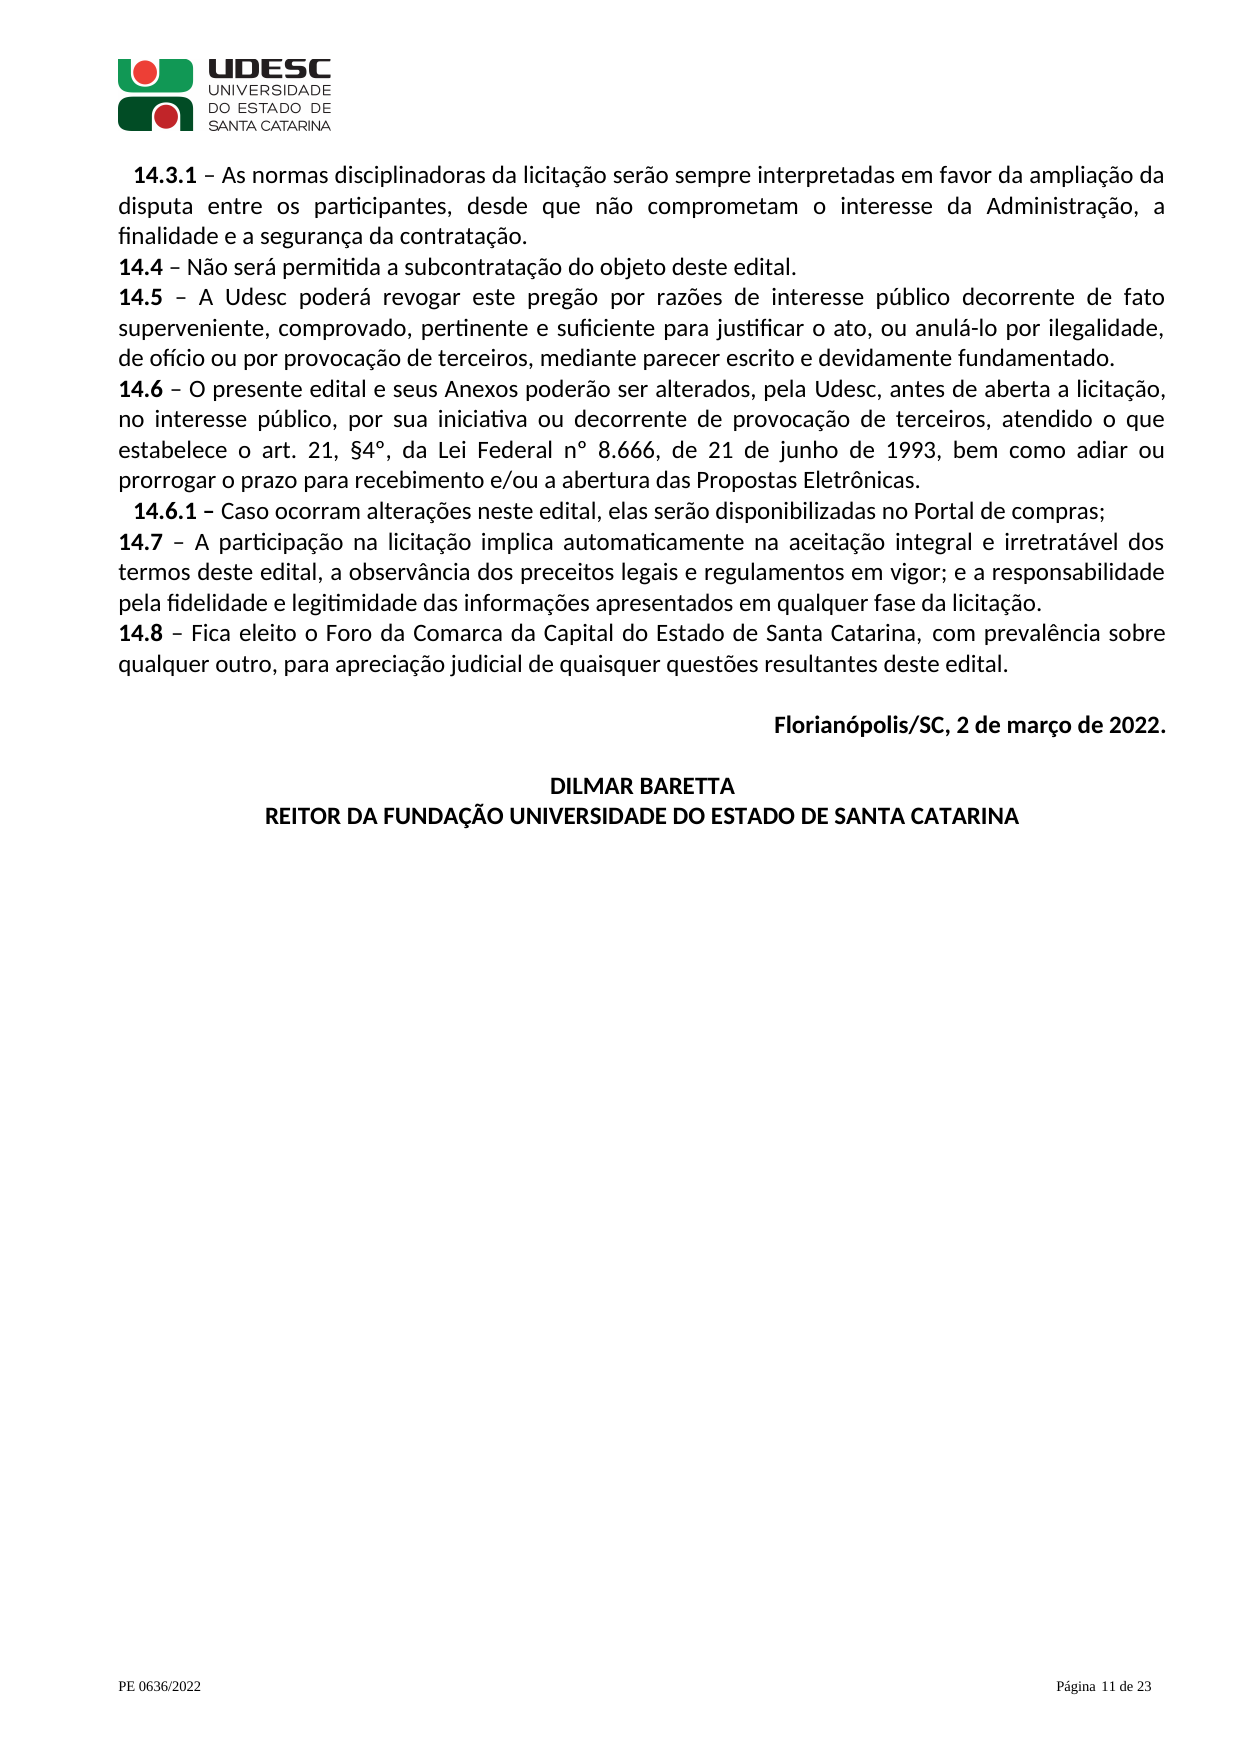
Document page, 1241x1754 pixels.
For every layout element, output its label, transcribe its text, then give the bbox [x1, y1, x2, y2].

text , . [118, 709, 1166, 739]
text 14.5 – A Udesc poderá revogar este pregão por razões de interesse público decorrente de fato superveniente, comprovado, pertinente e suficiente para justificar o ato, ou anulá-lo por ilegalidade, de ofício ou por provocação de terceiros, mediante parecer escrito e devidamente fundamentado. [118, 281, 1166, 373]
text REITOR DA FUNDAÇÃO UNIVERSIDADE DO ESTADO DE SANTA CATARINA [118, 800, 1166, 831]
text 14.8 – Fica eleito o Foro da Comarca da Capital do Estado de Santa Catarina, com prevalência sobre qualquer outro, para apreciação judicial de quaisquer questões resultantes deste edital. [118, 617, 1166, 678]
text 14.4 – Não será permitida a subcontratação do objeto deste edital. [118, 251, 1166, 281]
text 14.6 – O presente edital e seus Anexos poderão ser alterados, pela Udesc, antes de aberta a licitação, no interesse público, por sua iniciativa ou decorrente de provocação de terceiros, atendido o que estabelece o art. 21, §4º, da Lei Federal nº 8.666, de 21 de junho de 1993, bem como adiar ou prorrogar o prazo para recebimento e/ou a abertura das Propostas Eletrônicas. [118, 373, 1166, 495]
subtitle DILMAR BARETTA [118, 770, 1166, 800]
text 14.3.1 – As normas disciplinadoras da licitação serão sempre interpretadas em favor da ampliação da disputa entre os participantes, desde que não comprometam o interesse da Administração, a finalidade e a segurança da contratação. [118, 159, 1166, 251]
text 14.6.1 – Caso ocorram alterações neste edital, elas serão disponibilizadas no Portal de compras; [118, 495, 1166, 526]
picture [118, 59, 331, 131]
text 14.7 – A participação na licitação implica automaticamente na aceitação integral e irretratável dos termos deste edital, a observância dos preceitos legais e regulamentos em vigor; e a responsabilidade pela fidelidade e legitimidade das informações apresentados em qualquer fase da licitação. [118, 526, 1166, 617]
